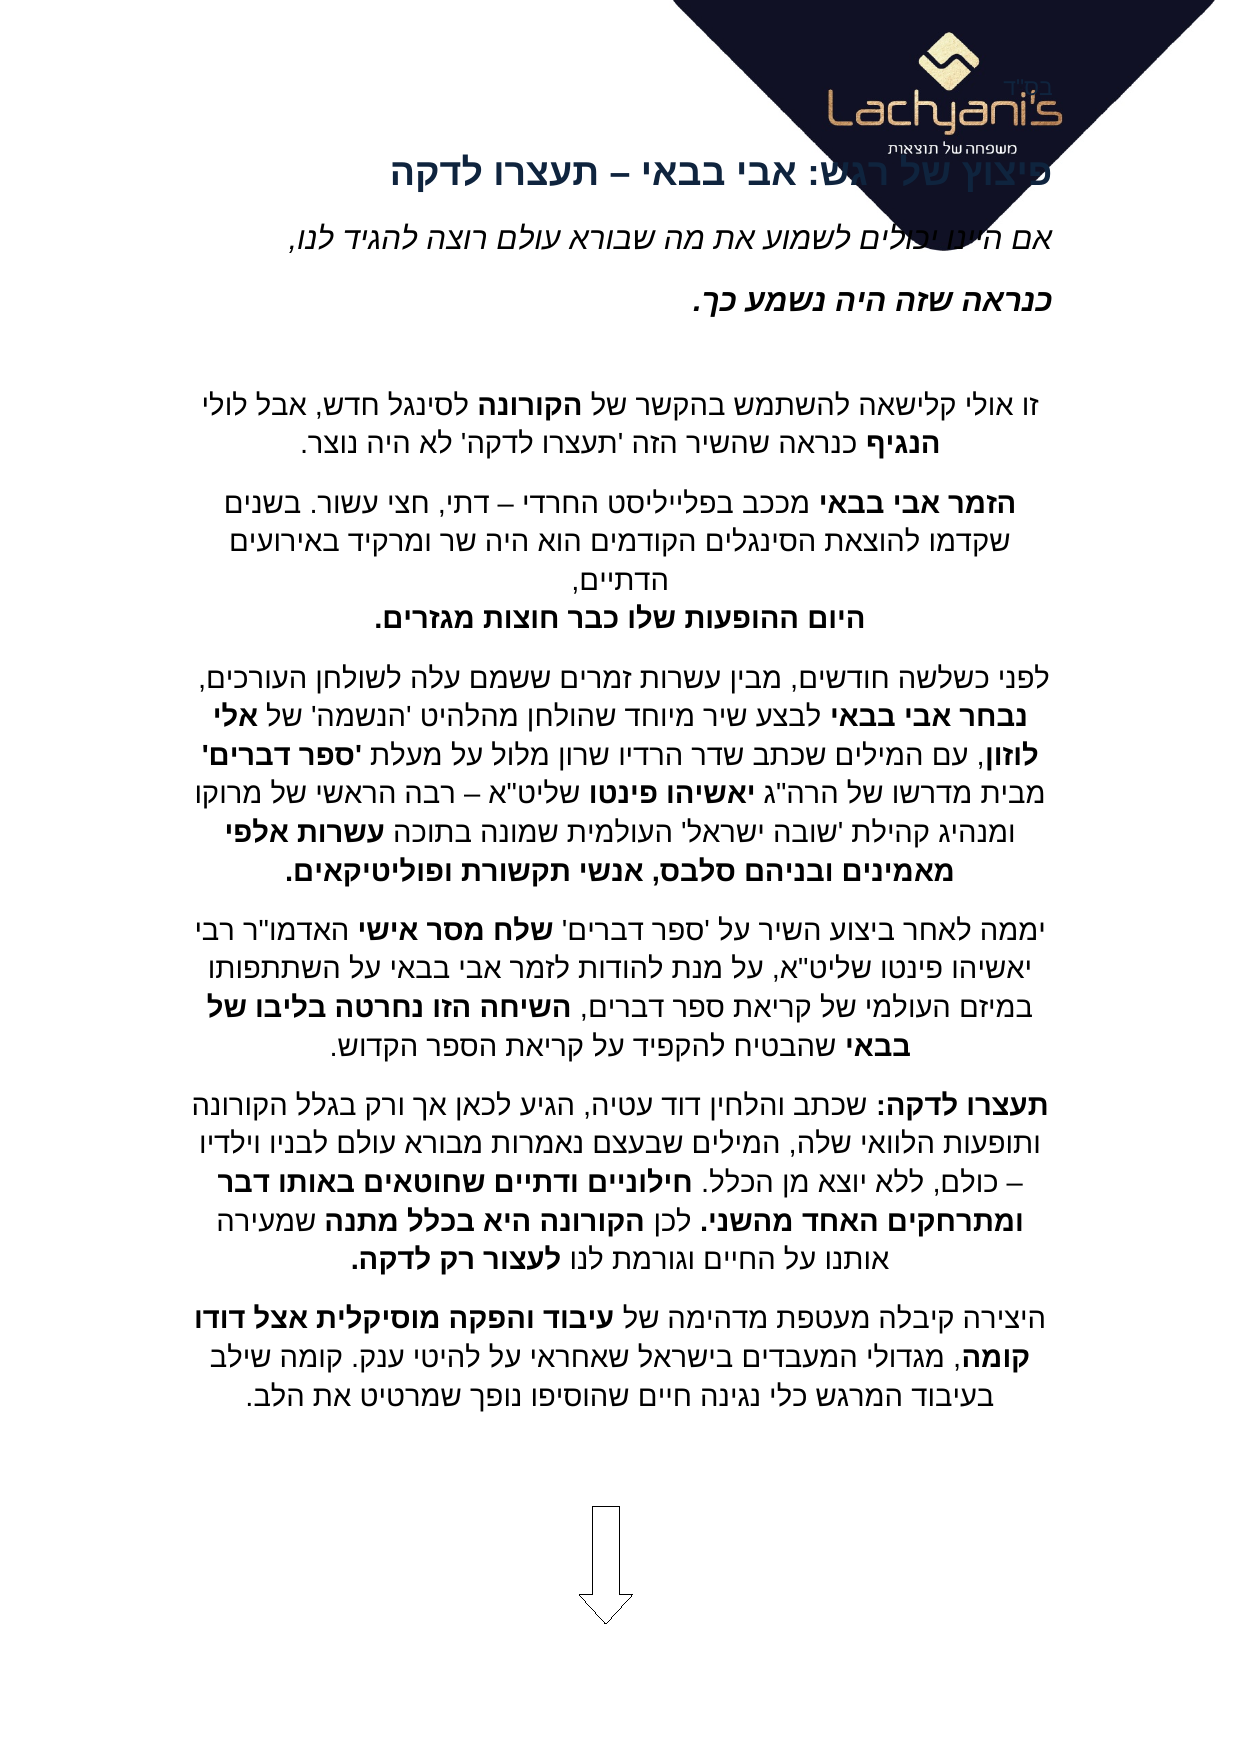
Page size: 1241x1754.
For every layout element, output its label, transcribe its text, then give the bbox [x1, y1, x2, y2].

picture [669, 0, 1241, 254]
text זו אולי קלישאה להשתמש בהקשר של הקורונה לסינגל חדש, אבל לולי הנגיף כנראה שהשיר הזה 'תעצרו לדקה' לא היה נוצר. [187, 344, 1053, 460]
text הזמר אבי בבאי מככב בפלייליסט החרדי – דתי, חצי עשור. בשנים שקדמו להוצאת הסינגלים הקודמים הוא היה שר ומרקיד באירועים הדתיים, היום ההופעות שלו כבר חוצות מגזרים. [187, 486, 1053, 635]
text פיצוץ של רגש: אבי בבאי – תעצרו לדקה [187, 150, 1053, 193]
text כנראה שזה היה נשמע כך. [187, 282, 1053, 318]
text יממה לאחר ביצוע השיר על 'ספר דברים' שלח מסר אישי האדמו"ר רבי יאשיהו פינטו שליט"א, על מנת להודות לזמר אבי בבאי על השתתפותו במיזם העולמי של קריאת ספר דברים, השיחה הזו נחרטה בליבו של בבאי שהבטיח להקפיד על קריאת הספר הקדוש. [187, 913, 1053, 1062]
text היצירה קיבלה מעטפת מדהימה של עיבוד והפקה מוסיקלית אצל דודו קומה, מגדולי המעבדים בישראל שאחראי על להיטי ענק. קומה שילב בעיבוד המרגש כלי נגינה חיים שהוסיפו נופך שמרטיט את הלב. [187, 1302, 1053, 1412]
text תעצרו לדקה: שכתב והלחין דוד עטיה, הגיע לכאן אך ורק בגלל הקורונה ותופעות הלוואי שלה, המילים שבעצם נאמרות מבורא עולם לבניו וילדיו – כולם, ללא יוצא מן הכלל. חילוניים ודתיים שחוטאים באותו דבר ומתרחקים האחד מהשני. לכן הקורונה היא בכלל מתנה שמעירה אותנו על החיים וגורמת לנו לעצור רק לדקה. [187, 1088, 1053, 1276]
text לפני כשלשה חודשים, מבין עשרות זמרים ששמם עלה לשולחן העורכים, נבחר אבי בבאי לבצע שיר מיוחד שהולחן מהלהיט 'הנשמה' של אלי לוזון, עם המילים שכתב שדר הרדיו שרון מלול על מעלת 'ספר דברים' מבית מדרשו של הרה"ג יאשיהו פינטו שליט"א – רבה הראשי של מרוקו ומנהיג קהילת 'שובה ישראל' העולמית שמונה בתוכה עשרות אלפי מאמינים ובניהם סלבס, אנשי תקשורת ופוליטיקאים. [187, 661, 1053, 887]
text אם היינו יכולים לשמוע את מה שבורא עולם רוצה להגיד לנו, [187, 220, 1053, 256]
